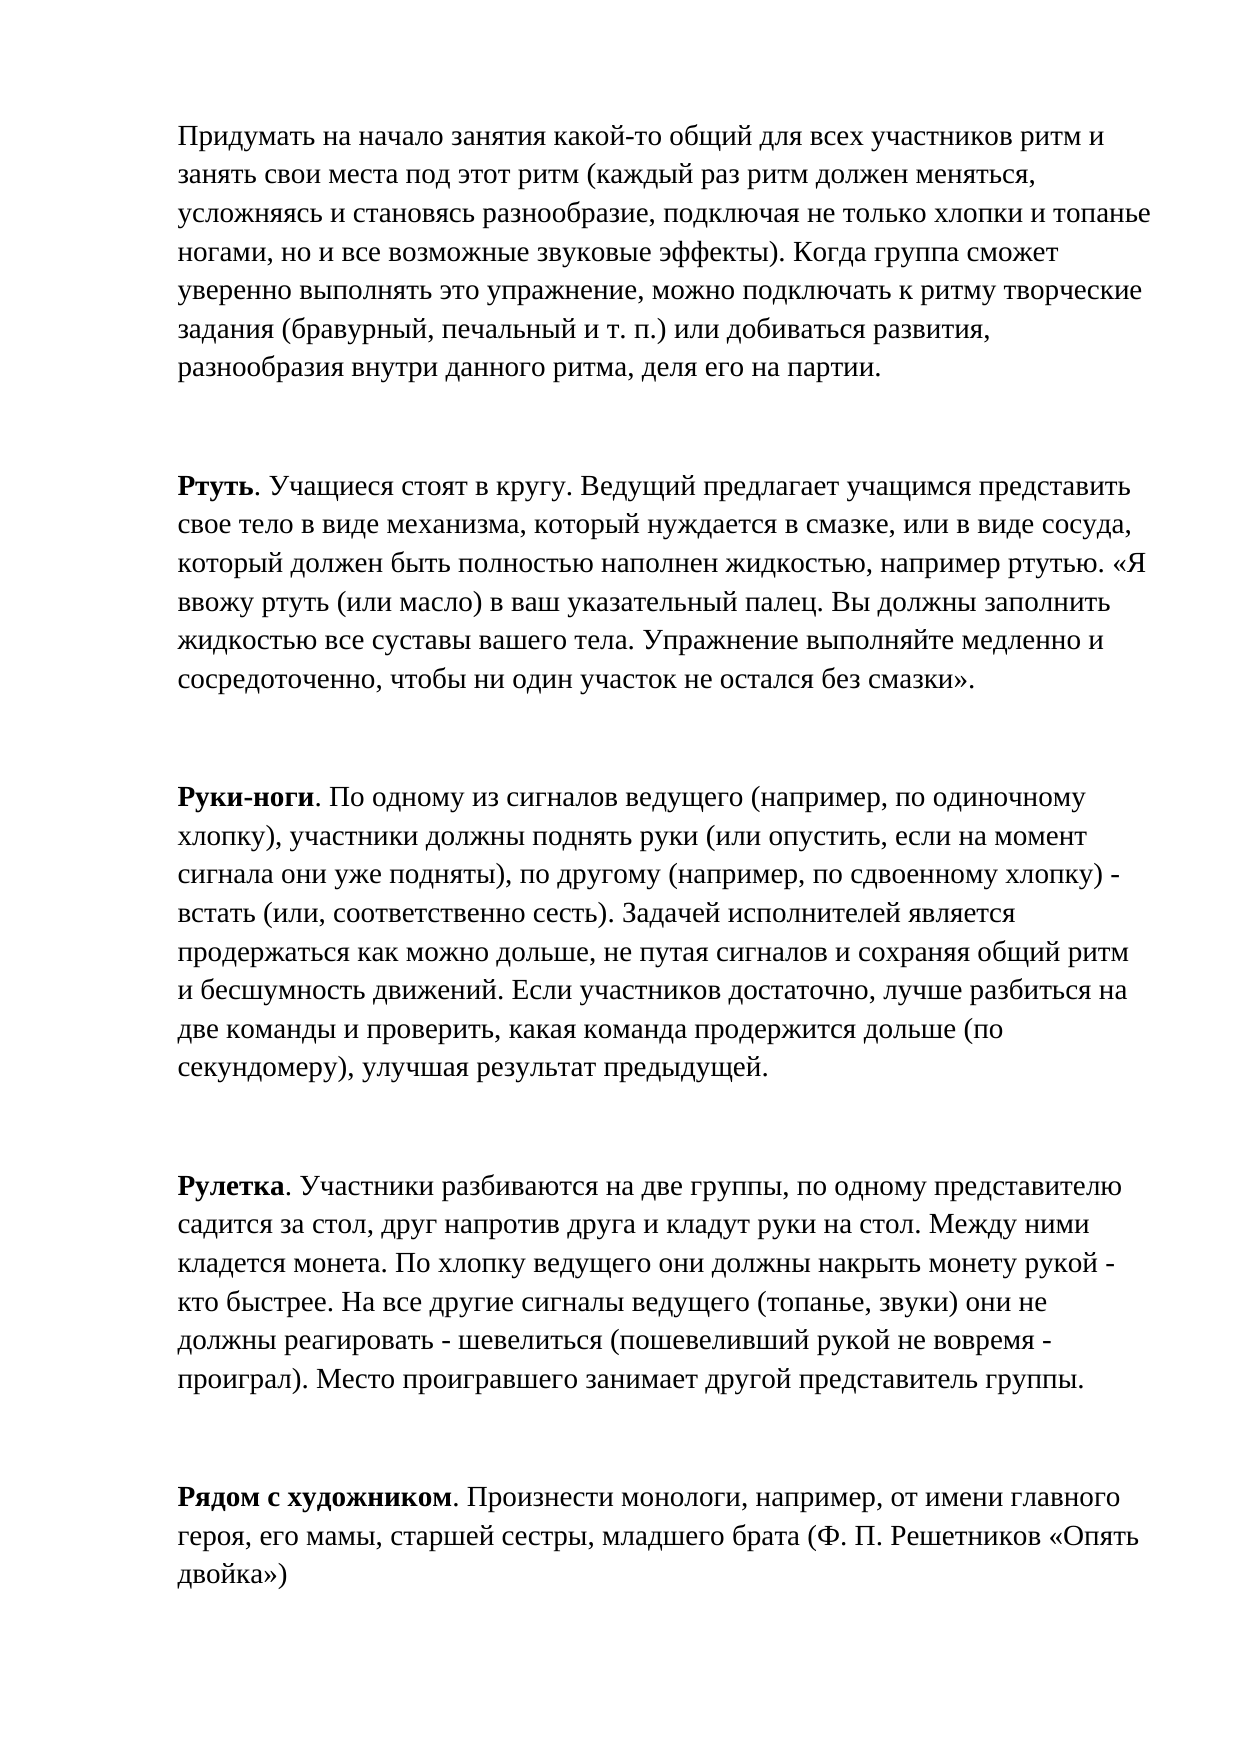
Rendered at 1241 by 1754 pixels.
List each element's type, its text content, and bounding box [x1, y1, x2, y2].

text Рядом с художником. Произнести монологи, например, от имени главного героя, его мамы, старшей сестры, младшего брата (Ф. П. Решетников «Опять двойка») [177, 1479, 1152, 1590]
text Придумать на начало занятия какой-то общий для всех участников ритм и занять свои места под этот ритм (каждый раз ритм должен меняться, усложняясь и становясь разнообразие, подключая не только хлопки и топанье ногами, но и все возможные звуковые эффекты). Когда группа сможет уверенно выполнять это упражнение, можно подключать к ритму творческие задания (бравурный, печальный и т. п.) или добиваться развития, разнообразия внутри данного ритма, деля его на партии. [177, 118, 1152, 383]
text Рулетка. Участники разбиваются на две группы, по одному представителю садится за стол, друг напротив друга и кладут руки на стол. Между ними кладется монета. По хлопку ведущего они должны накрыть монету рукой - кто быстрее. На все другие сигналы ведущего (топанье, звуки) они не должны реагировать - шевелиться (пошевеливший рукой не вовремя - проиграл). Место проигравшего занимает другой представитель группы. [177, 1168, 1152, 1394]
text Руки-ноги. По одному из сигналов ведущего (например, по одиночному хлопку), участники должны поднять руки (или опустить, если на момент сигнала они уже подняты), по другому (например, по сдвоенному хлопку) - встать (или, соответственно сесть). Задачей исполнителей является продержаться как можно дольше, не путая сигналов и сохраняя общий ритм и бесшумность движений. Если участников достаточно, лучше разбиться на две команды и проверить, какая команда продержится дольше (по секундомеру), улучшая результат предыдущей. [177, 779, 1152, 1083]
text Ртуть. Учащиеся стоят в кругу. Ведущий предлагает учащимся представить свое тело в виде механизма, который нуждается в смазке, или в виде сосуда, который должен быть полностью наполнен жидкостью, например ртутью. «Я ввожу ртуть (или масло) в ваш указательный палец. Вы должны заполнить жидкостью все суставы вашего тела. Упражнение выполняйте медленно и сосредоточенно, чтобы ни один участок не остался без смазки». [177, 468, 1152, 694]
